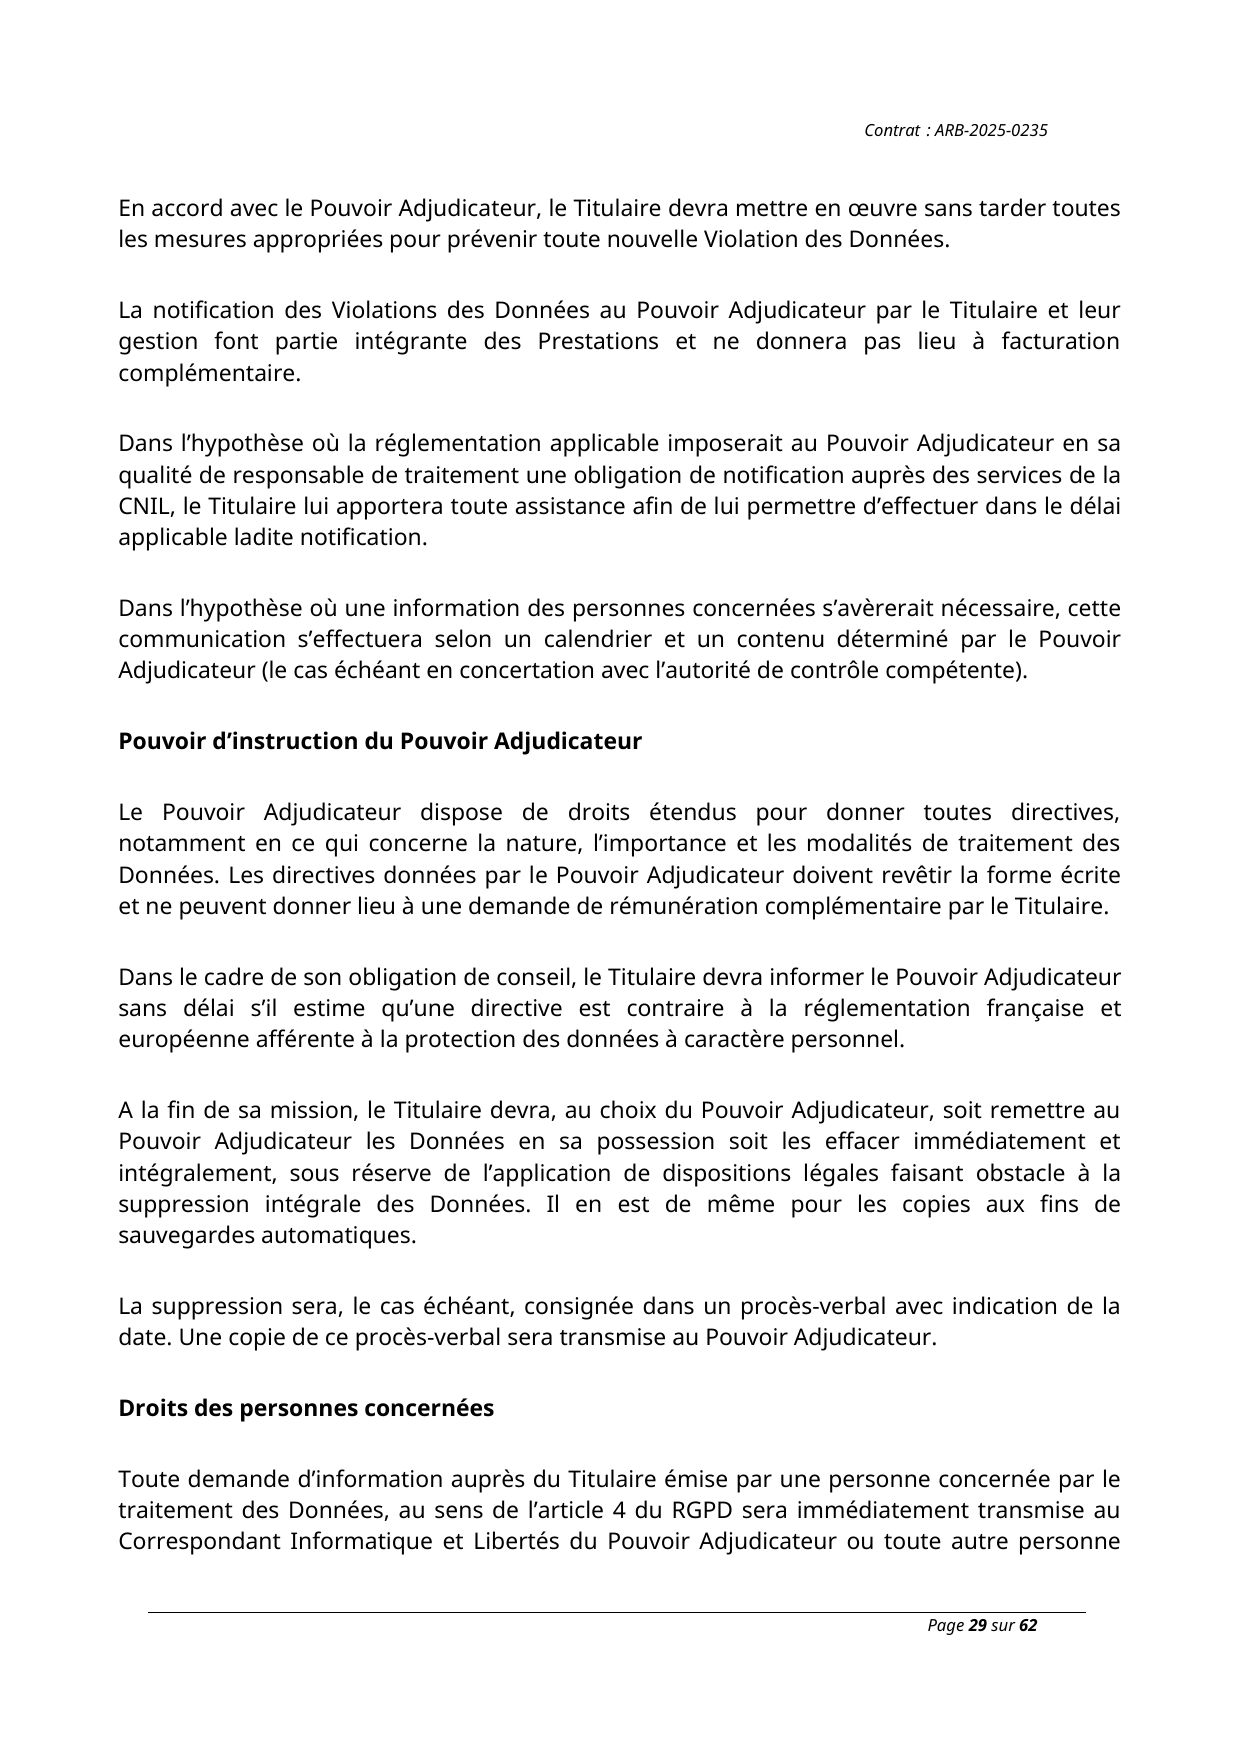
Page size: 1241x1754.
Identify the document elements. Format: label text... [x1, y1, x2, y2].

text La suppression sera, le cas échéant, consignée dans un procès-verbal avec indication de la date. Une copie de ce procès-verbal sera transmise au Pouvoir Adjudicateur. [118, 1290, 1122, 1352]
text Dans le cadre de son obligation de conseil, le Titulaire devra informer le Pouvoir Adjudicateur sans délai s’il estime qu’une directive est contraire à la réglementation française et européenne afférente à la protection des données à caractère personnel. [118, 961, 1122, 1054]
text La notification des Violations des Données au Pouvoir Adjudicateur par le Titulaire et leur gestion font partie intégrante des Prestations et ne donnera pas lieu à facturation complémentaire. [118, 294, 1122, 388]
text Pouvoir d’instruction du Pouvoir Adjudicateur [118, 725, 1122, 757]
text Le Pouvoir Adjudicateur dispose de droits étendus pour donner toutes directives, notamment en ce qui concerne la nature, l’importance et les modalités de traitement des Données. Les directives données par le Pouvoir Adjudicateur doivent revêtir la forme écrite et ne peuvent donner lieu à une demande de rémunération complémentaire par le Titulaire. [118, 796, 1122, 921]
text En accord avec le Pouvoir Adjudicateur, le Titulaire devra mettre en œuvre sans tarder toutes les mesures appropriées pour prévenir toute nouvelle Violation des Données. [118, 192, 1122, 254]
text A la fin de sa mission, le Titulaire devra, au choix du Pouvoir Adjudicateur, soit remettre au Pouvoir Adjudicateur les Données en sa possession soit les effacer immédiatement et intégralement, sous réserve de l’application de dispositions légales faisant obstacle à la suppression intégrale des Données. Il en est de même pour les copies aux fins de sauvegardes automatiques. [118, 1094, 1122, 1250]
text Dans l’hypothèse où une information des personnes concernées s’avèrerait nécessaire, cette communication s’effectuera selon un calendrier et un contenu déterminé par le Pouvoir Adjudicateur (le cas échéant en concertation avec l’autorité de contrôle compétente). [118, 592, 1122, 686]
text Dans l’hypothèse où la réglementation applicable imposerait au Pouvoir Adjudicateur en sa qualité de responsable de traitement une obligation de notification auprès des services de la CNIL, le Titulaire lui apportera toute assistance afin de lui permettre d’effectuer dans le délai applicable ladite notification. [118, 427, 1122, 552]
text Droits des personnes concernées [118, 1392, 1122, 1423]
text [118, 1463, 1122, 1557]
